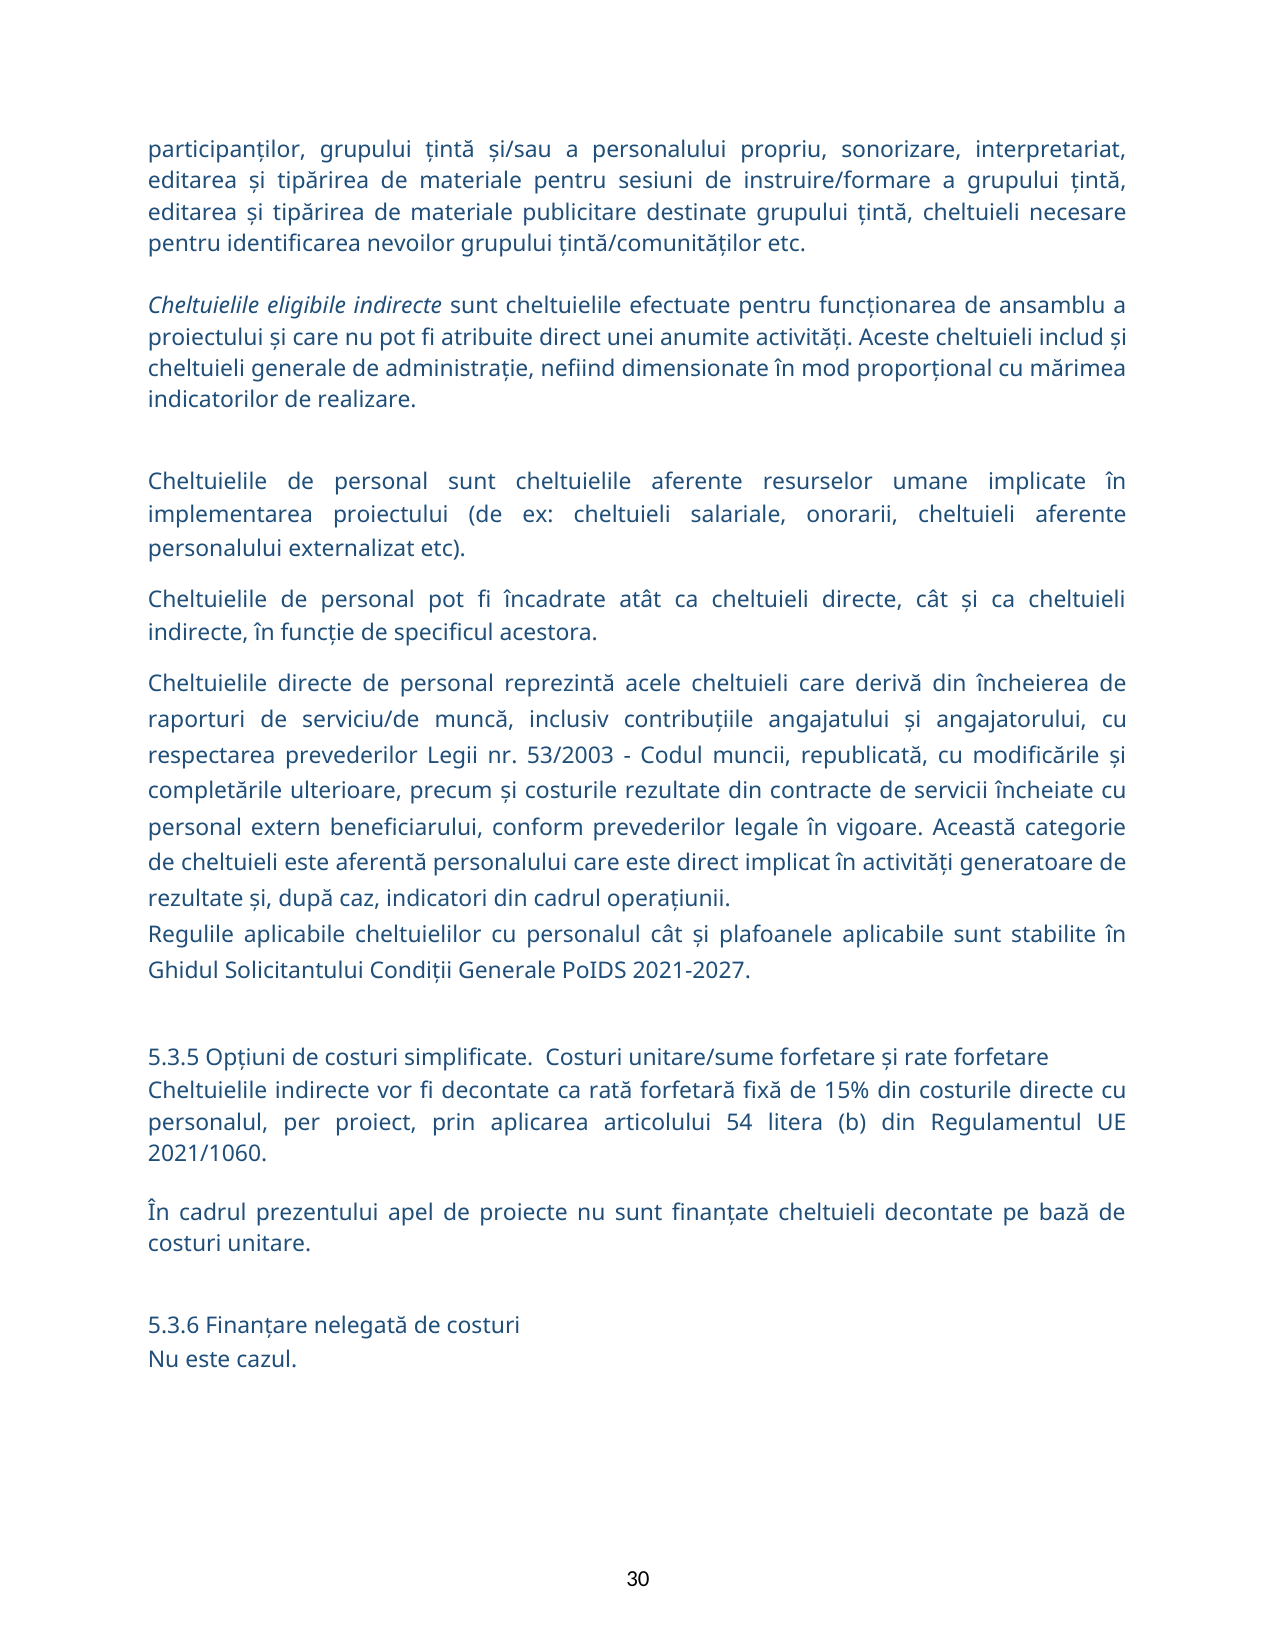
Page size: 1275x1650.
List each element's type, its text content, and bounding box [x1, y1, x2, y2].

text Regulile aplicabile cheltuielilor cu personalul cât și plafoanele aplicabile sunt stabilite în Ghidul Solicitantului Condiții Generale PoIDS 2021-2027. [148, 1199, 1127, 1267]
subtitle 5.3.5 Opțiuni de costuri simplificate. Costuri unitare/sume forfetare și rate forfetare [148, 1322, 1127, 1353]
text Cheltuielile de personal pot fi încadrate atât ca cheltuieli directe, cât și ca cheltuieli indirecte, în funcție de specificul acestora. [148, 864, 1127, 929]
text Cheltuielile eligibile indirecte sunt cheltuielile efectuate pentru funcționarea de ansamblu a proiectului și care nu pot fi atribuite direct unei anumite activități. Aceste cheltuieli includ și cheltuieli generale de administrație, nefiind dimensionate în mod proporțional cu mărimea indicatorilor de realizare. [148, 570, 1127, 695]
text Cheltuielile de personal sunt cheltuielile aferente resurselor umane implicate în implementarea proiectului (de ex: cheltuieli salariale, onorarii, cheltuieli aferente personalului externalizat etc). [148, 746, 1127, 844]
text Cheltuielile directe de personal reprezintă acele cheltuieli care derivă din încheierea de raporturi de serviciu/de muncă, inclusiv contribuțiile angajatului și angajatorului, cu respectarea prevederilor Legii nr. 53/2003 - Codul muncii, republicată, cu modificările și completările ulterioare, precum și costurile rezultate din contracte de servicii încheiate cu personal extern beneficiarului, conform prevederilor legale în vigoare. Această categorie de cheltuieli este aferentă personalului care este direct implicat în activități generatoare de rezultate și, după caz, indicatori din cadrul operațiunii. [148, 948, 1127, 1195]
text Cheltuielile eligibile directe sunt cheltuieli care pot fi atribuite unei anumite activități individuale din cadrul proiectului și pentru care este demonstrată legătura directă cu activitatea în cauză. În această categorie sunt incluse, fără a se limita la acestea, următoarele tipuri de cheltuieli: servicii de formare profesională, servicii de informare și consiliere profesională, dezvoltarea de aplicații și sisteme informatice destinate activităților cu grupul țintă sau în beneficiul grupului țintă, organizarea de evenimente cu grupul țintă sau în beneficiul grupului țintă, pachete complete conținând transport și cazare a participanților, grupului țintă și/sau a personalului propriu, sonorizare, interpretariat, editarea și tipărirea de materiale pentru sesiuni de instruire/formare a grupului țintă, editarea și tipărirea de materiale publicitare destinate grupului țintă, cheltuieli necesare pentru identificarea nevoilor grupului țintă/comunităților etc. [148, 195, 1127, 539]
text Cheltuielile indirecte vor fi decontate ca rată forfetară fixă de 15% din costurile directe cu personalul, per proiect, prin aplicarea articolului 54 litera (b) din Regulamentul UE 2021/1060. [148, 1356, 1127, 1477]
text cheltuieli eligibile indirecte. [148, 133, 1127, 164]
